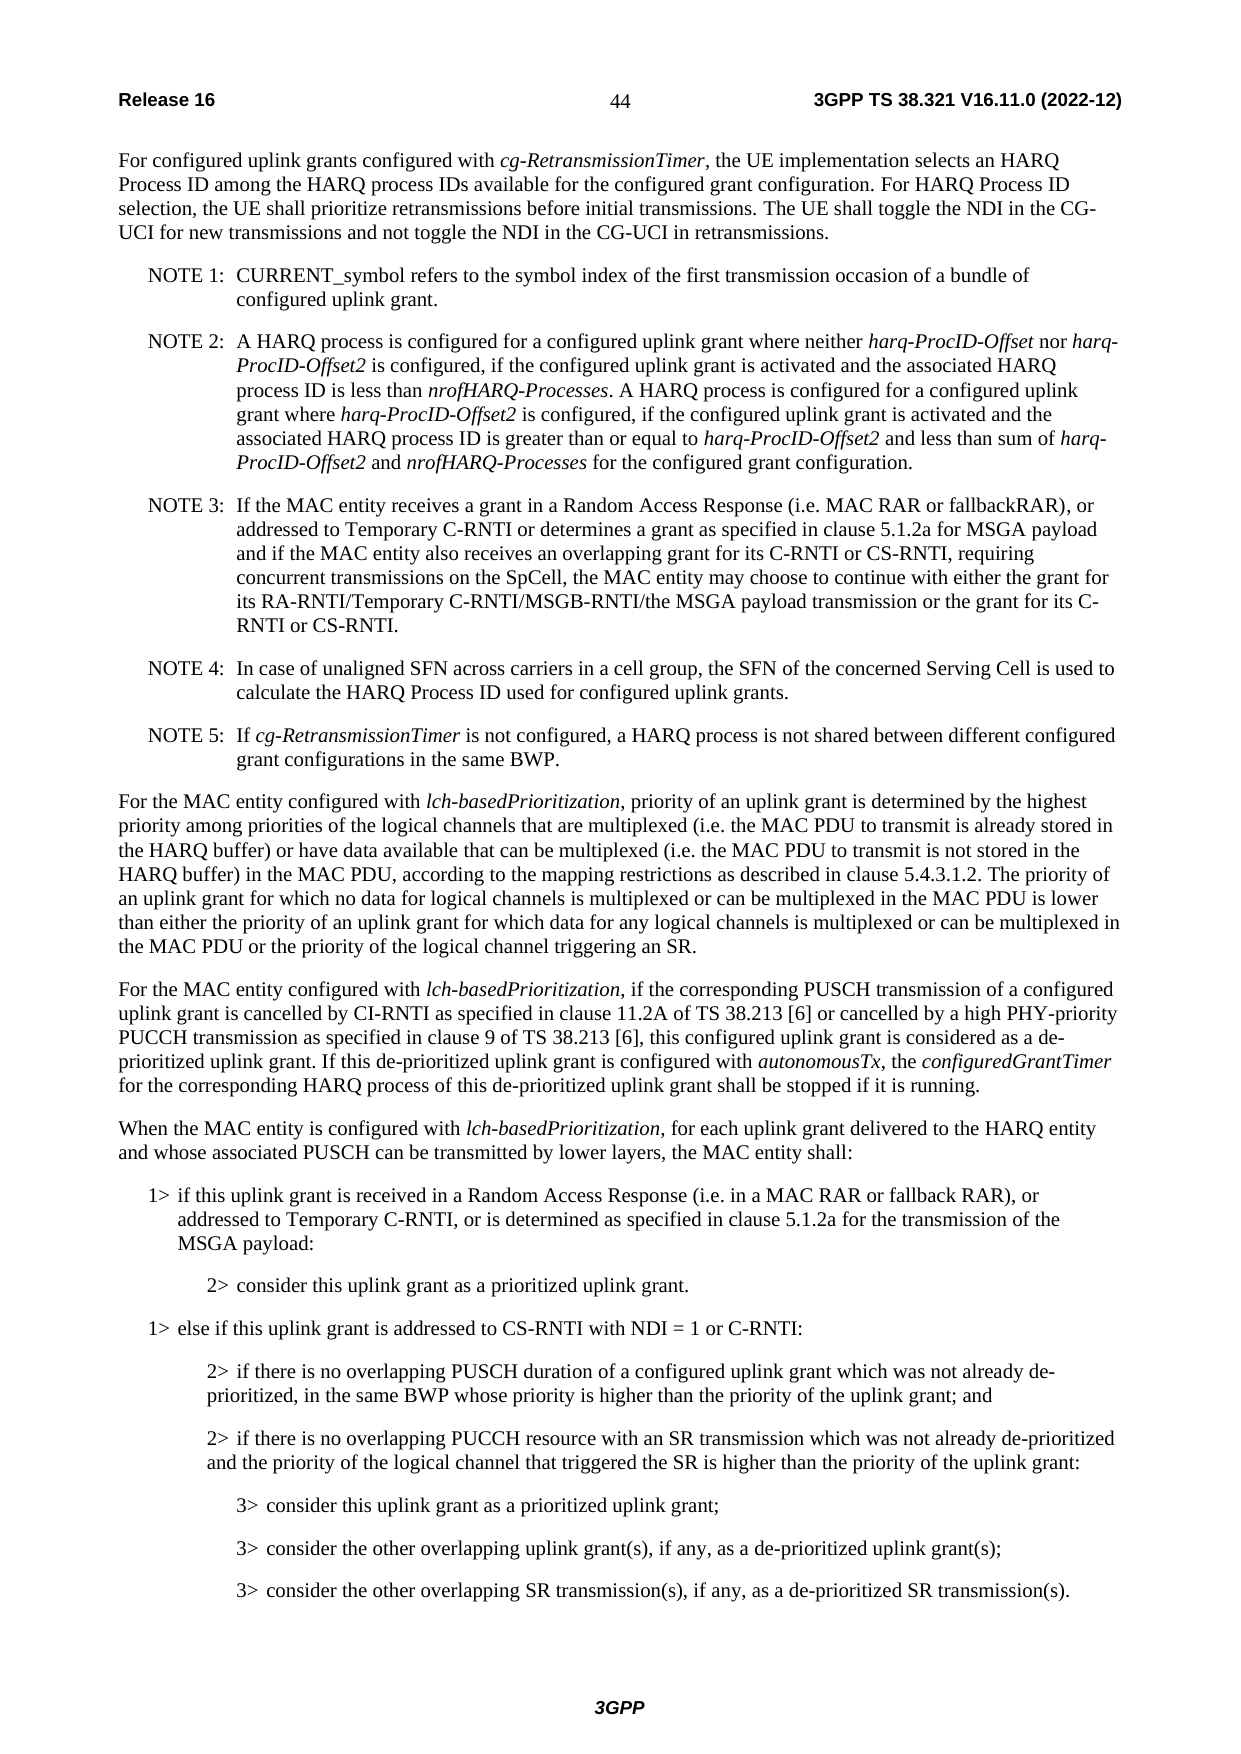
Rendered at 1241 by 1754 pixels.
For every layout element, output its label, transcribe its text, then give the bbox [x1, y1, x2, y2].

text NOTE 2: A HARQ process is configured for a configured uplink grant where neither harq-ProcID-Offset nor harq-ProcID-Offset2 is configured, if the configured uplink grant is activated and the associated HARQ process ID is less than nrofHARQ-Processes. A HARQ process is configured for a configured uplink grant where harq-ProcID-Offset2 is configured, if the configured uplink grant is activated and the associated HARQ process ID is greater than or equal to harq-ProcID-Offset2 and less than sum of harq-ProcID-Offset2 and nrofHARQ-Processes for the configured grant configuration. [148, 329, 1122, 474]
text For configured uplink grants configured with cg-RetransmissionTimer, the UE implementation selects an HARQ Process ID among the HARQ process IDs available for the configured grant configuration. For HARQ Process ID selection, the UE shall prioritize retransmissions before initial transmissions. The UE shall toggle the NDI in the CG-UCI for new transmissions and not toggle the NDI in the CG-UCI in retransmissions. [118, 147, 1122, 244]
text NOTE 5: If cg-RetransmissionTimer is not configured, a HARQ process is not shared between different configured grant configurations in the same BWP. [148, 722, 1122, 771]
text 2> if there is no overlapping PUSCH duration of a configured uplink grant which was not already de-prioritized, in the same BWP whose priority is higher than the priority of the uplink grant; and [207, 1359, 1122, 1407]
text NOTE 4: In case of unaligned SFN across carriers in a cell group, the SFN of the concerned Serving Cell is used to calculate the HARQ Process ID used for configured uplink grants. [148, 656, 1122, 704]
text 3> consider this uplink grant as a prioritized uplink grant; [236, 1493, 1122, 1517]
text 2> consider this uplink grant as a prioritized uplink grant. [207, 1273, 1122, 1297]
text 3> consider the other overlapping SR transmission(s), if any, as a de-prioritized SR transmission(s). [236, 1578, 1122, 1602]
text 3> consider the other overlapping uplink grant(s), if any, as a de-prioritized uplink grant(s); [236, 1536, 1122, 1560]
text When the MAC entity is configured with lch-basedPrioritization, for each uplink grant delivered to the HARQ entity and whose associated PUSCH can be transmitted by lower layers, the MAC entity shall: [118, 1116, 1122, 1164]
text 1> else if this uplink grant is addressed to CS-RNTI with NDI = 1 or C-RNTI: [148, 1316, 1122, 1340]
text NOTE 1: CURRENT_symbol refers to the symbol index of the first transmission occasion of a bundle of configured uplink grant. [148, 262, 1122, 311]
text NOTE 3: If the MAC entity receives a grant in a Random Access Response (i.e. MAC RAR or fallbackRAR), or addressed to Temporary C-RNTI or determines a grant as specified in clause 5.1.2a for MSGA payload and if the MAC entity also receives an overlapping grant for its C-RNTI or CS-RNTI, requiring concurrent transmissions on the SpCell, the MAC entity may choose to continue with either the grant for its RA-RNTI/Temporary C-RNTI/MSGB-RNTI/the MSGA payload transmission or the grant for its C-RNTI or CS-RNTI. [148, 492, 1122, 637]
text For the MAC entity configured with lch-basedPrioritization, if the corresponding PUSCH transmission of a configured uplink grant is cancelled by CI-RNTI as specified in clause 11.2A of TS 38.213 [6] or cancelled by a high PHY-priority PUCCH transmission as specified in clause 9 of TS 38.213 [6], this configured uplink grant is considered as a de-prioritized uplink grant. If this de-prioritized uplink grant is configured with autonomousTx, the configuredGrantTimer for the corresponding HARQ process of this de-prioritized uplink grant shall be stopped if it is running. [118, 977, 1122, 1097]
text 1> if this uplink grant is received in a Random Access Response (i.e. in a MAC RAR or fallback RAR), or addressed to Temporary C-RNTI, or is determined as specified in clause 5.1.2a for the transmission of the MSGA payload: [148, 1182, 1122, 1255]
text For the MAC entity configured with lch-basedPrioritization, priority of an uplink grant is determined by the highest priority among priorities of the logical channels that are multiplexed (i.e. the MAC PDU to transmit is already stored in the HARQ buffer) or have data available that can be multiplexed (i.e. the MAC PDU to transmit is not stored in the HARQ buffer) in the MAC PDU, according to the mapping restrictions as described in clause 5.4.3.1.2. The priority of an uplink grant for which no data for logical channels is multiplexed or can be multiplexed in the MAC PDU is lower than either the priority of an uplink grant for which data for any logical channels is multiplexed or can be multiplexed in the MAC PDU or the priority of the logical channel triggering an SR. [118, 789, 1122, 958]
